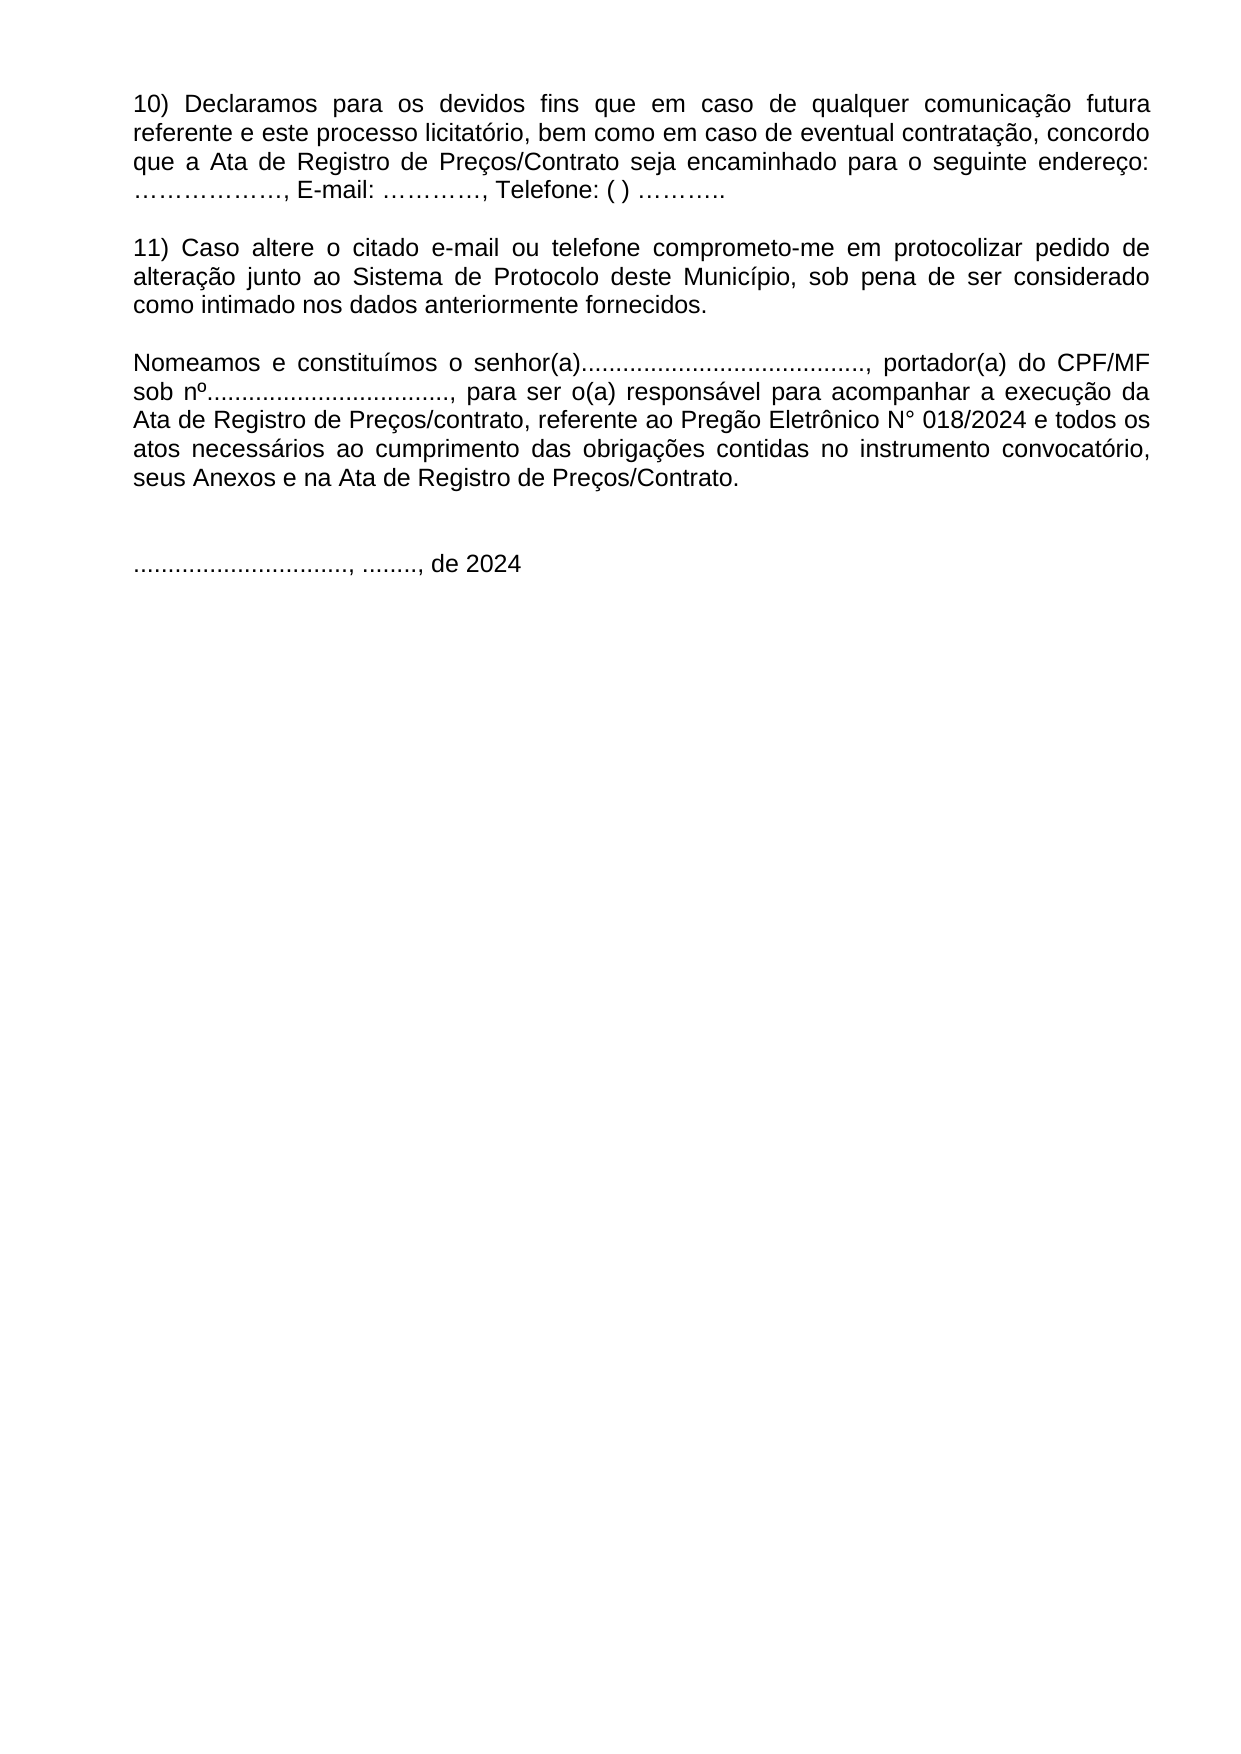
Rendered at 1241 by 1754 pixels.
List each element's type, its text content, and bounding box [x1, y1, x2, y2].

text Nomeamos e constituímos o senhor(a)........................................., portador(a) do CPF/MF sob nº..................................., para ser o(a) responsável para acompanhar a execução da Ata de Registro de Preços/contrato, referente ao Pregão Eletrônico N° 018/2024 e todos os atos necessários ao cumprimento das obrigações contidas no instrumento convocatório, seus Anexos e na Ata de Registro de Preços/Contrato. [133, 348, 1152, 492]
text ..............................., ........, de 2024 [133, 549, 1152, 578]
text 11) Caso altere o citado e-mail ou telefone comprometo-me em protocolizar pedido de alteração junto ao Sistema de Protocolo deste Município, sob pena de ser considerado como intimado nos dados anteriormente fornecidos. [133, 233, 1152, 319]
text 10) Declaramos para os devidos fins que em caso de qualquer comunicação futura referente e este processo licitatório, bem como em caso de eventual contratação, concordo que a Ata de Registro de Preços/Contrato seja encaminhado para o seguinte endereço: ………………, E-mail: …………, Telefone: ( ) ……….. [133, 89, 1152, 204]
